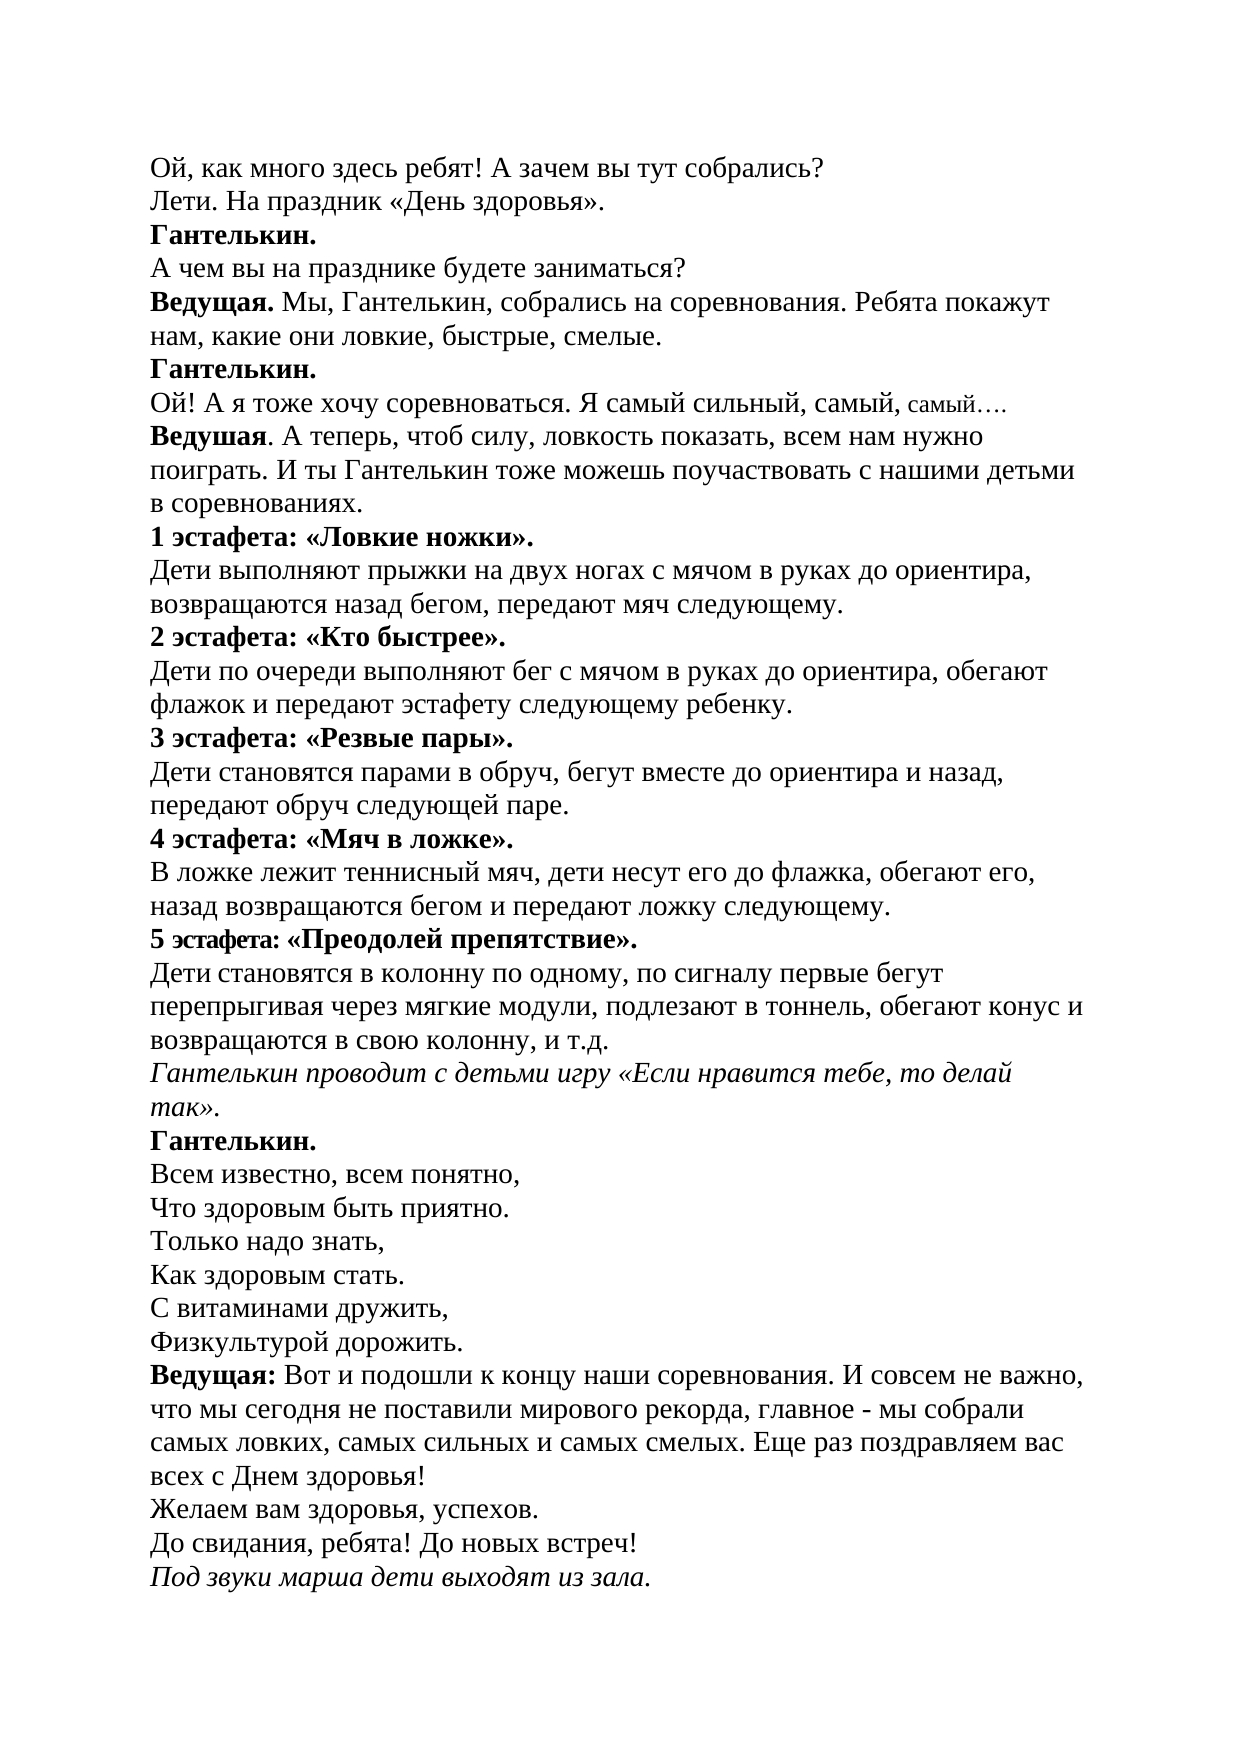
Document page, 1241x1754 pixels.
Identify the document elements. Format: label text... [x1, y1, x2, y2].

text Под звуки марша дети выходят из зала. [150, 1559, 1090, 1592]
text Гантелькин проводит с детьми игру «Если нравится тебе, то делай так». [150, 1056, 1090, 1123]
text 2 эстафета: «Кто быстрее». [150, 619, 1090, 653]
text 5 эстафета: «Преодолей препятствие». [150, 921, 1090, 955]
text Гантелькин. [150, 217, 1090, 251]
text Желаем вам здоровья, успехов. [150, 1492, 1090, 1525]
text Beдушая. А теперь, чтоб силу, ловкость показать, всем нам нужно поиграть. И ты Гантелькин тоже можешь поучаствовать с нашими детьми в соревнованиях. [150, 418, 1090, 519]
text Физкультурой дорожить. [150, 1324, 1090, 1357]
text До свидания, ребята! До новых встреч! [150, 1525, 1090, 1559]
text Дети становятся парами в обруч, бегут вместе до ориентира и назад, передают обруч следующей паре. [150, 754, 1090, 821]
text 3 эстафета: «Резвые пары». [150, 720, 1090, 754]
text А чем вы на празднике будете заниматься? [150, 251, 1090, 284]
text Ой! А я тоже хочу соревноваться. Я самый сильный, самый, самый…. [150, 385, 1090, 418]
text 4 эстафета: «Мяч в ложке». [150, 821, 1090, 854]
text Всем известно, всем понятно, [150, 1156, 1090, 1190]
text Дети по очереди выполняют бег с мячом в руках до ориентира, обегают флажок и передают эстафету следующему ребенку. [150, 653, 1090, 720]
text Дети становятся в колонну по одному, по сигналу первые бегут перепрыгивая через мягкие модули, подлезают в тоннель, обегают конус и возвращаются в свою колонну, и т.д. [150, 955, 1090, 1056]
text С витаминами дружить, [150, 1290, 1090, 1324]
text В ложке лежит теннисный мяч, дети несут его до флажка, обегают его, назад возвращаются бегом и передают ложку следующему. [150, 854, 1090, 921]
text Гантелькин. [150, 351, 1090, 385]
text Дети выполняют прыжки на двух ногах с мячом в руках до ориентира, возвращаются назад бегом, передают мяч следующему. [150, 552, 1090, 619]
text Только надо знать, [150, 1223, 1090, 1257]
text Что здоровым быть приятно. [150, 1190, 1090, 1223]
text Как здоровым стать. [150, 1257, 1090, 1290]
text Ведущая: Вот и подошли к концу наши соревнования. И совсем не важно, что мы сегодня не поставили мирового рекорда, главное - мы собрали самых ловких, самых сильных и самых смелых. Еще раз поздравляем вас всех с Днем здоровья! [150, 1357, 1090, 1492]
text Гантелькин. [150, 1123, 1090, 1156]
text 1 эстафета: «Ловкие ножки». [150, 519, 1090, 552]
text Ой, как много здесь ребят! А зачем вы тут собрались? [150, 150, 1090, 183]
text Ведущая. Мы, Гантелькин, собрались на соревнования. Ребята покажут нам, какие они ловкие, быстрые, смелые. [150, 284, 1090, 351]
text Лети. На праздник «День здоровья». [150, 183, 1090, 217]
